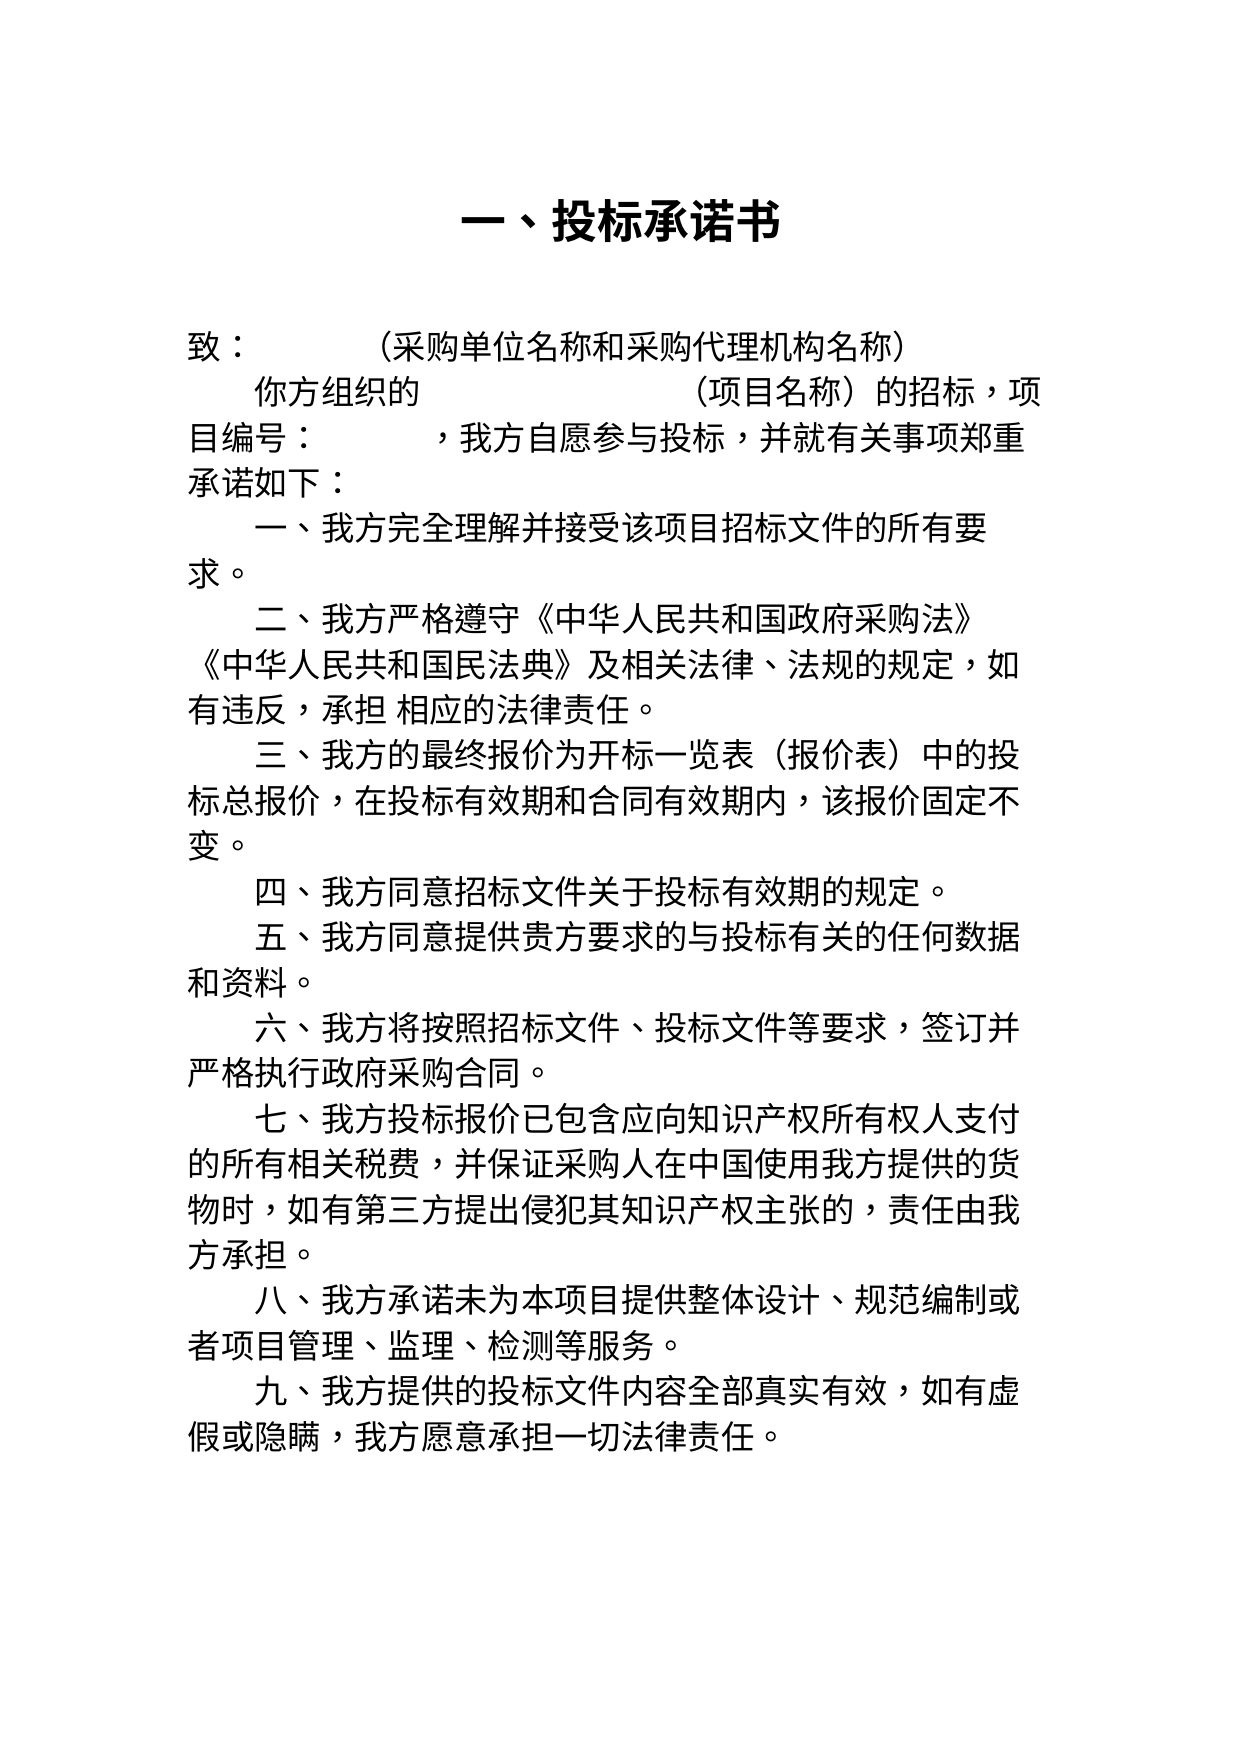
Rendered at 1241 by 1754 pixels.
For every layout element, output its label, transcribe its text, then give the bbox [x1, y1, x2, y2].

text 八、我方承诺未为本项目提供整体设计、规范编制或者项目管理、监理、检测等服务。 [187, 1277, 1053, 1368]
text 你方组织的 （项目名称）的招标，项目编号： ，我方自愿参与投标，并就有关事项郑重承诺如下： [187, 369, 1053, 505]
text 三、我方的最终报价为开标一览表（报价表）中的投标总报价，在投标有效期和合同有效期内，该报价固定不变。 [187, 732, 1053, 868]
text 五、我方同意提供贵方要求的与投标有关的任何数据和资料。 [187, 914, 1053, 1005]
text 二、我方严格遵守《中华人民共和国政府采购法》《中华人民共和国民法典》及相关法律、法规的规定，如有违反，承担 相应的法律责任。 [187, 596, 1053, 732]
text 六、我方将按照招标文件、投标文件等要求，签订并严格执行政府采购合同。 [187, 1005, 1053, 1096]
text 一、我方完全理解并接受该项目招标文件的所有要求。 [187, 505, 1053, 596]
text 致： （采购单位名称和采购代理机构名称） [187, 323, 1053, 369]
text 七、我方投标报价已包含应向知识产权所有权人支付的所有相关税费，并保证采购人在中国使用我方提供的货物时，如有第三方提出侵犯其知识产权主张的，责任由我方承担。 [187, 1096, 1053, 1277]
text 四、我方同意招标文件关于投标有效期的规定。 [187, 868, 1053, 914]
subtitle 一、投标承诺书 [187, 189, 1053, 251]
text 九、我方提供的投标文件内容全部真实有效，如有虚假或隐瞒，我方愿意承担一切法律责任。 [187, 1368, 1053, 1459]
